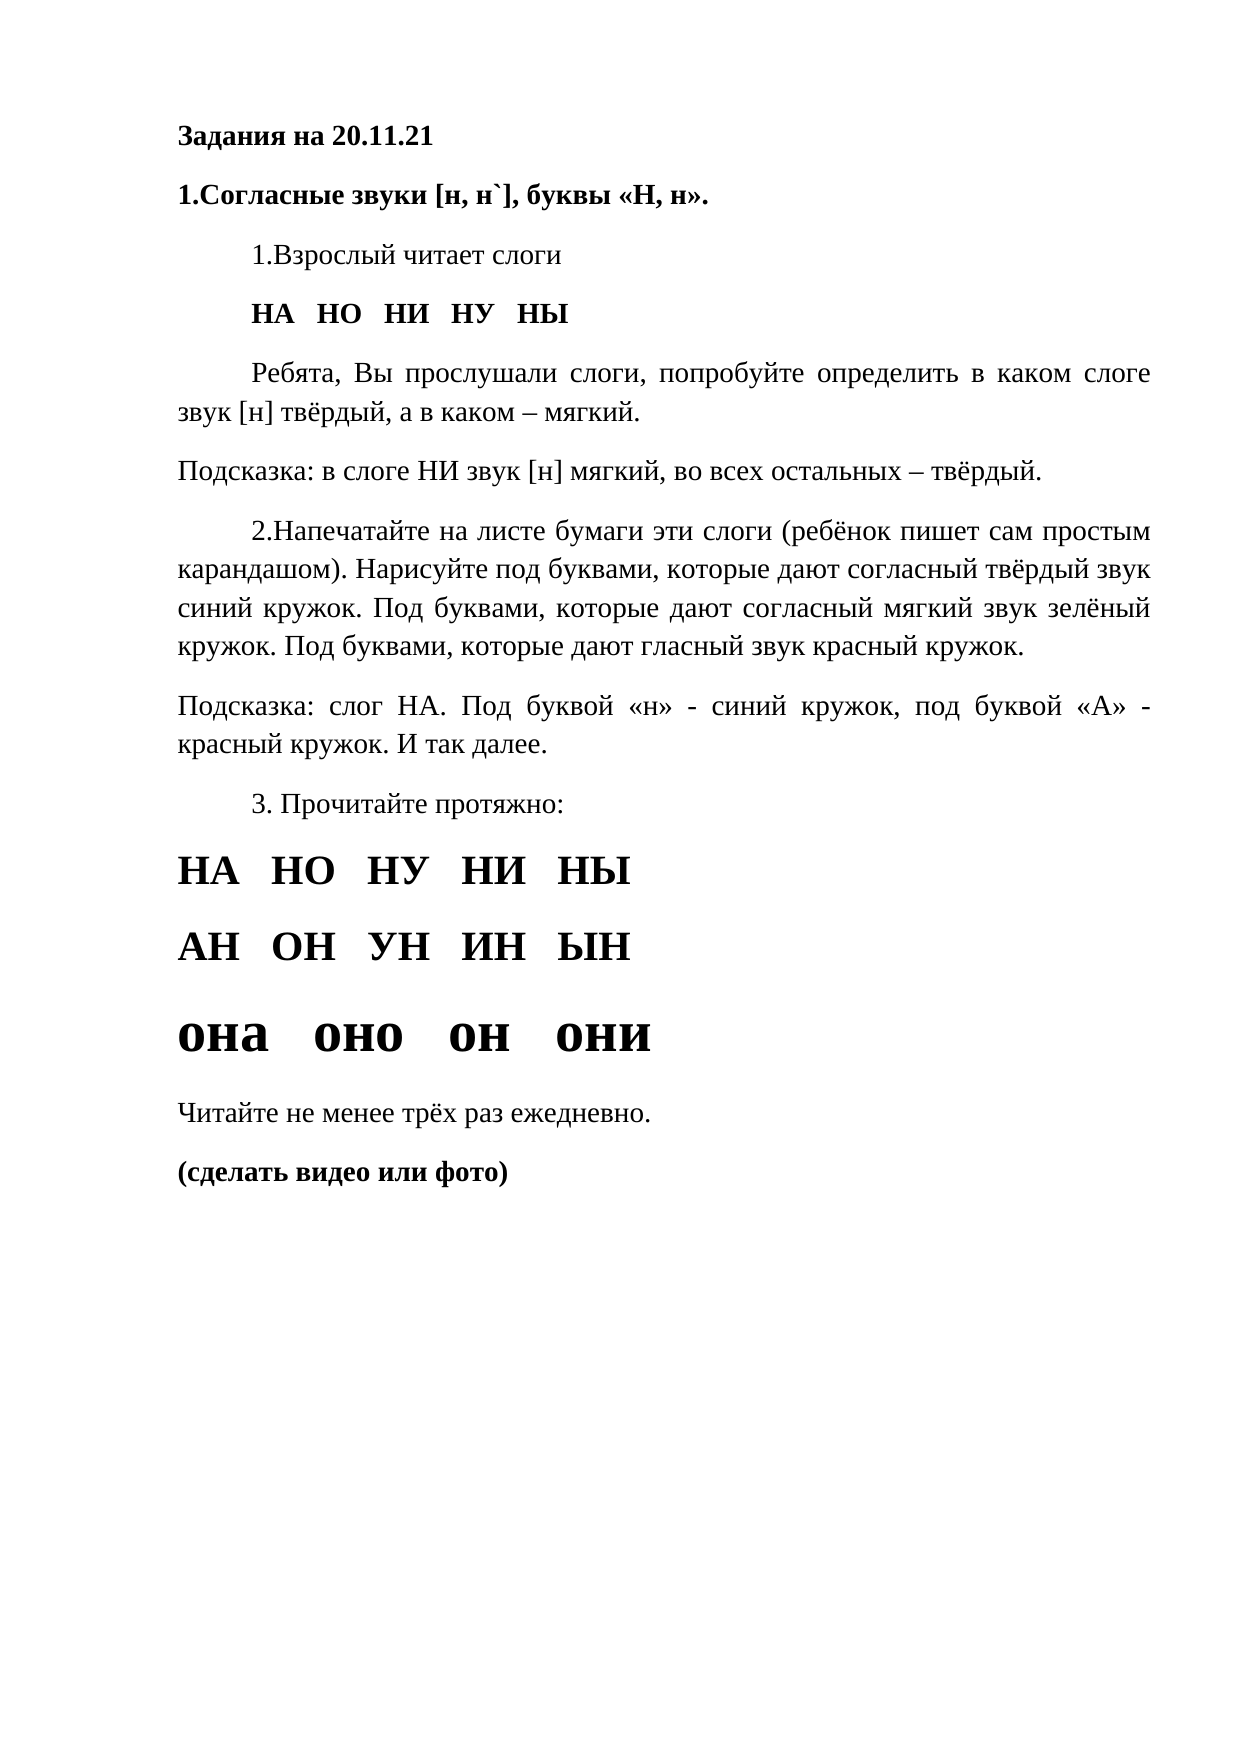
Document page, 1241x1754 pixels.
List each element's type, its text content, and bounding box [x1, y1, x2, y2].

text 2.Напечатайте на листе бумаги эти слоги (ребёнок пишет сам простым карандашом). Нарисуйте под буквами, которые дают согласный твёрдый звук синий кружок. Под буквами, которые дают согласный мягкий звук зелёный кружок. Под буквами, которые дают гласный звук красный кружок. [177, 513, 1152, 662]
text 3. Прочитайте протяжно: [177, 786, 1152, 819]
text Подсказка: слог НА. Под буквой «н» - синий кружок, под буквой «А» - красный кружок. И так далее. [177, 688, 1152, 760]
text 1.Согласные звуки [н, н`], буквы «Н, н». [177, 177, 1152, 211]
text НА НО НИ НУ НЫ [177, 296, 1152, 330]
text АН ОН УН ИН ЫН [177, 921, 1152, 969]
text Читайте не менее трёх раз ежедневно. [177, 1095, 1152, 1128]
text НА НО НУ НИ НЫ [177, 845, 1152, 893]
text Задания на 20.11.21 [177, 118, 1152, 152]
text Ребята, Вы прослушали слоги, попробуйте определить в каком слоге звук [н] твёрдый, а в каком – мягкий. [177, 356, 1152, 428]
text она оно он они [177, 997, 1152, 1064]
text Подсказка: в слоге НИ звук [н] мягкий, во всех остальных – твёрдый. [177, 453, 1152, 487]
text 1.Взрослый читает слоги [177, 237, 1152, 270]
text (сделать видео или фото) [177, 1154, 1152, 1188]
